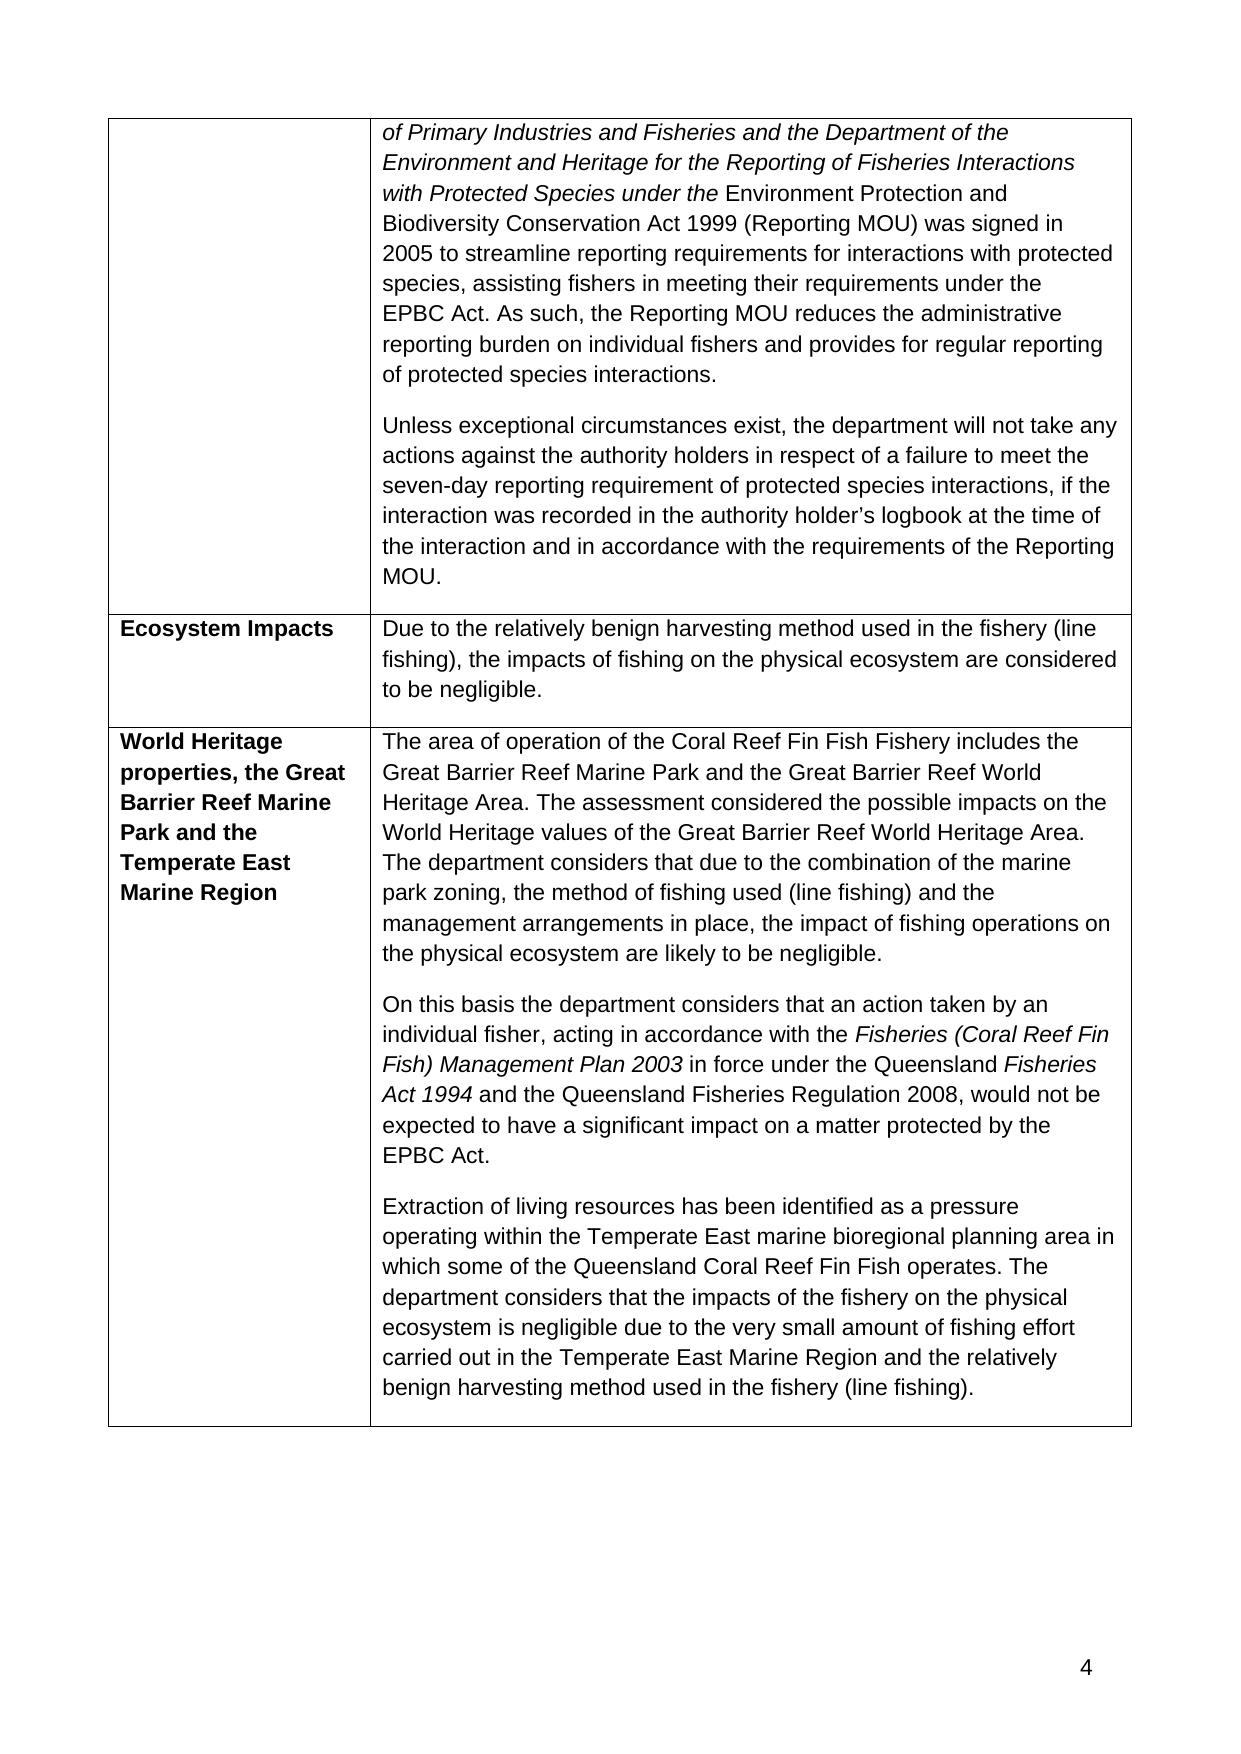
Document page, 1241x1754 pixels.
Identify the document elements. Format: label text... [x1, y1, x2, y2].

table_cell The area of operation of the Coral Reef Fin Fish Fishery includes the Great Barrier Reef Marine Park and the Great Barrier Reef World Heritage Area. The assessment considered the possible impacts on the World Heritage values of the Great Barrier Reef World Heritage Area. The department considers that due to the combination of the marine park zoning, the method of fishing used (line fishing) and the management arrangements in place, the impact of fishing operations on the physical ecosystem are likely to be negligible. On this basis the department considers that an action taken by an individual fisher, acting in accordance with the Fisheries (Coral Reef Fin Fish) Management Plan 2003 in force under the Queensland Fisheries Act 1994 and the Queensland Fisheries Regulation 2008, would not be expected to have a significant impact on a matter protected by the EPBC Act. Extraction of living resources has been identified as a pressure operating within the Temperate East marine bioregional planning area in which some of the Queensland Coral Reef Fin Fish operates. The department considers that the impacts of the fishery on the physical ecosystem is negligible due to the very small amount of fishing effort carried out in the Temperate East Marine Region and the relatively benign harvesting method used in the fishery (line fishing). [371, 728, 1131, 1426]
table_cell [371, 119, 1131, 614]
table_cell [109, 119, 370, 614]
table_cell Due to the relatively benign harvesting method used in the fishery (line fishing), the impacts of fishing on the physical ecosystem are considered to be negligible. [371, 615, 1131, 727]
table_cell World Heritage properties, the Great Barrier Reef Marine Park and the Temperate East Marine Region [109, 728, 370, 1426]
table_cell Ecosystem Impacts [109, 615, 370, 727]
